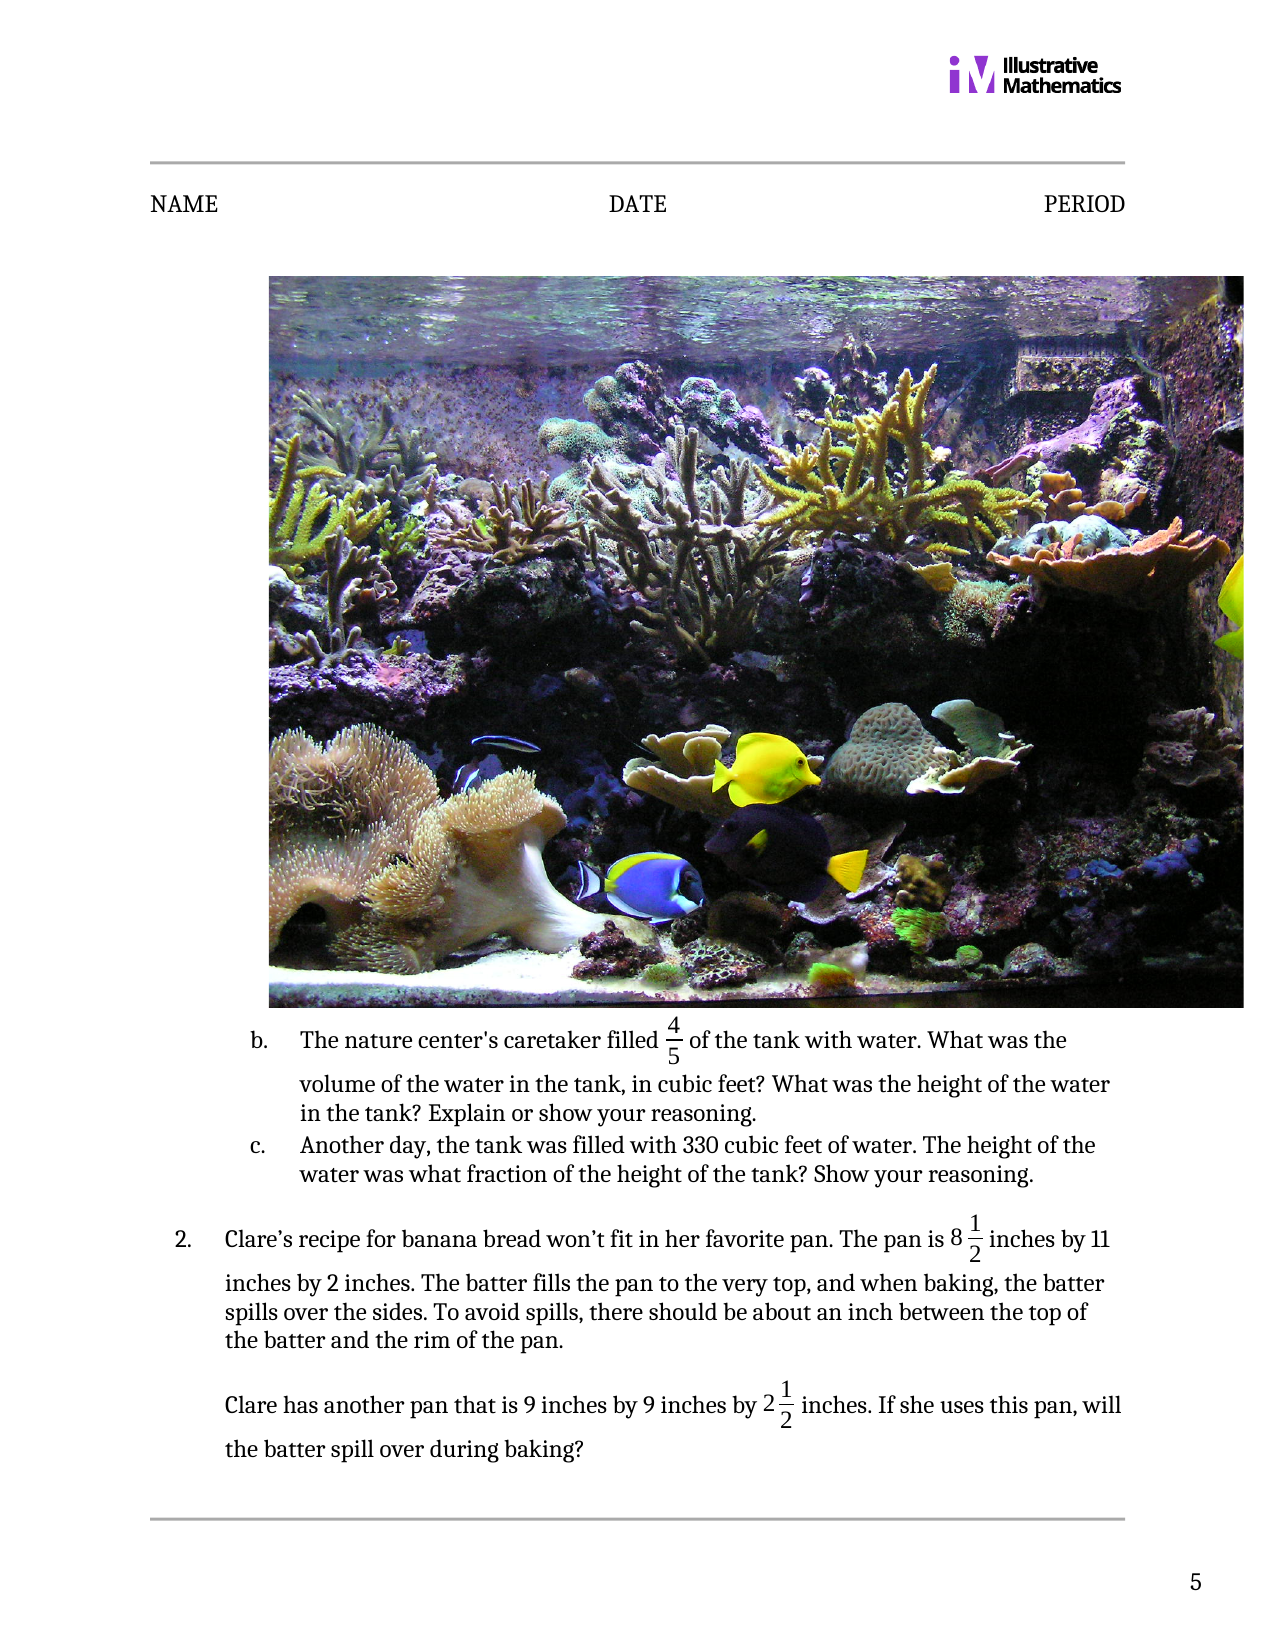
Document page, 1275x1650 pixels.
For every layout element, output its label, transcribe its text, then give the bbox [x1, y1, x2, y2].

picture [949, 55, 1121, 93]
picture [268, 276, 1244, 1008]
list Clare has another pan that is 9 inches by 9 inches by inches. If she uses this pan, will the batter spill over during baking? [175, 1376, 1125, 1463]
list The nature center's caretaker filled of the tank with water. What was the volume of the water in the tank, in cubic feet? What was the height of the water in the tank? Explain or show your reasoning. [250, 1011, 1125, 1128]
list Another day, the tank was filled with 330 cubic feet of water. The height of the water was what fraction of the height of the tank? Show your reasoning. [250, 1131, 1125, 1189]
list Clare’s recipe for banana bread won’t fit in her favorite pan. The pan is inches by 11 inches by 2 inches. The batter fills the pan to the very top, and when baking, the batter spills over the sides. To avoid spills, there should be about an inch between the top of the batter and the rim of the pan. [175, 1210, 1125, 1355]
